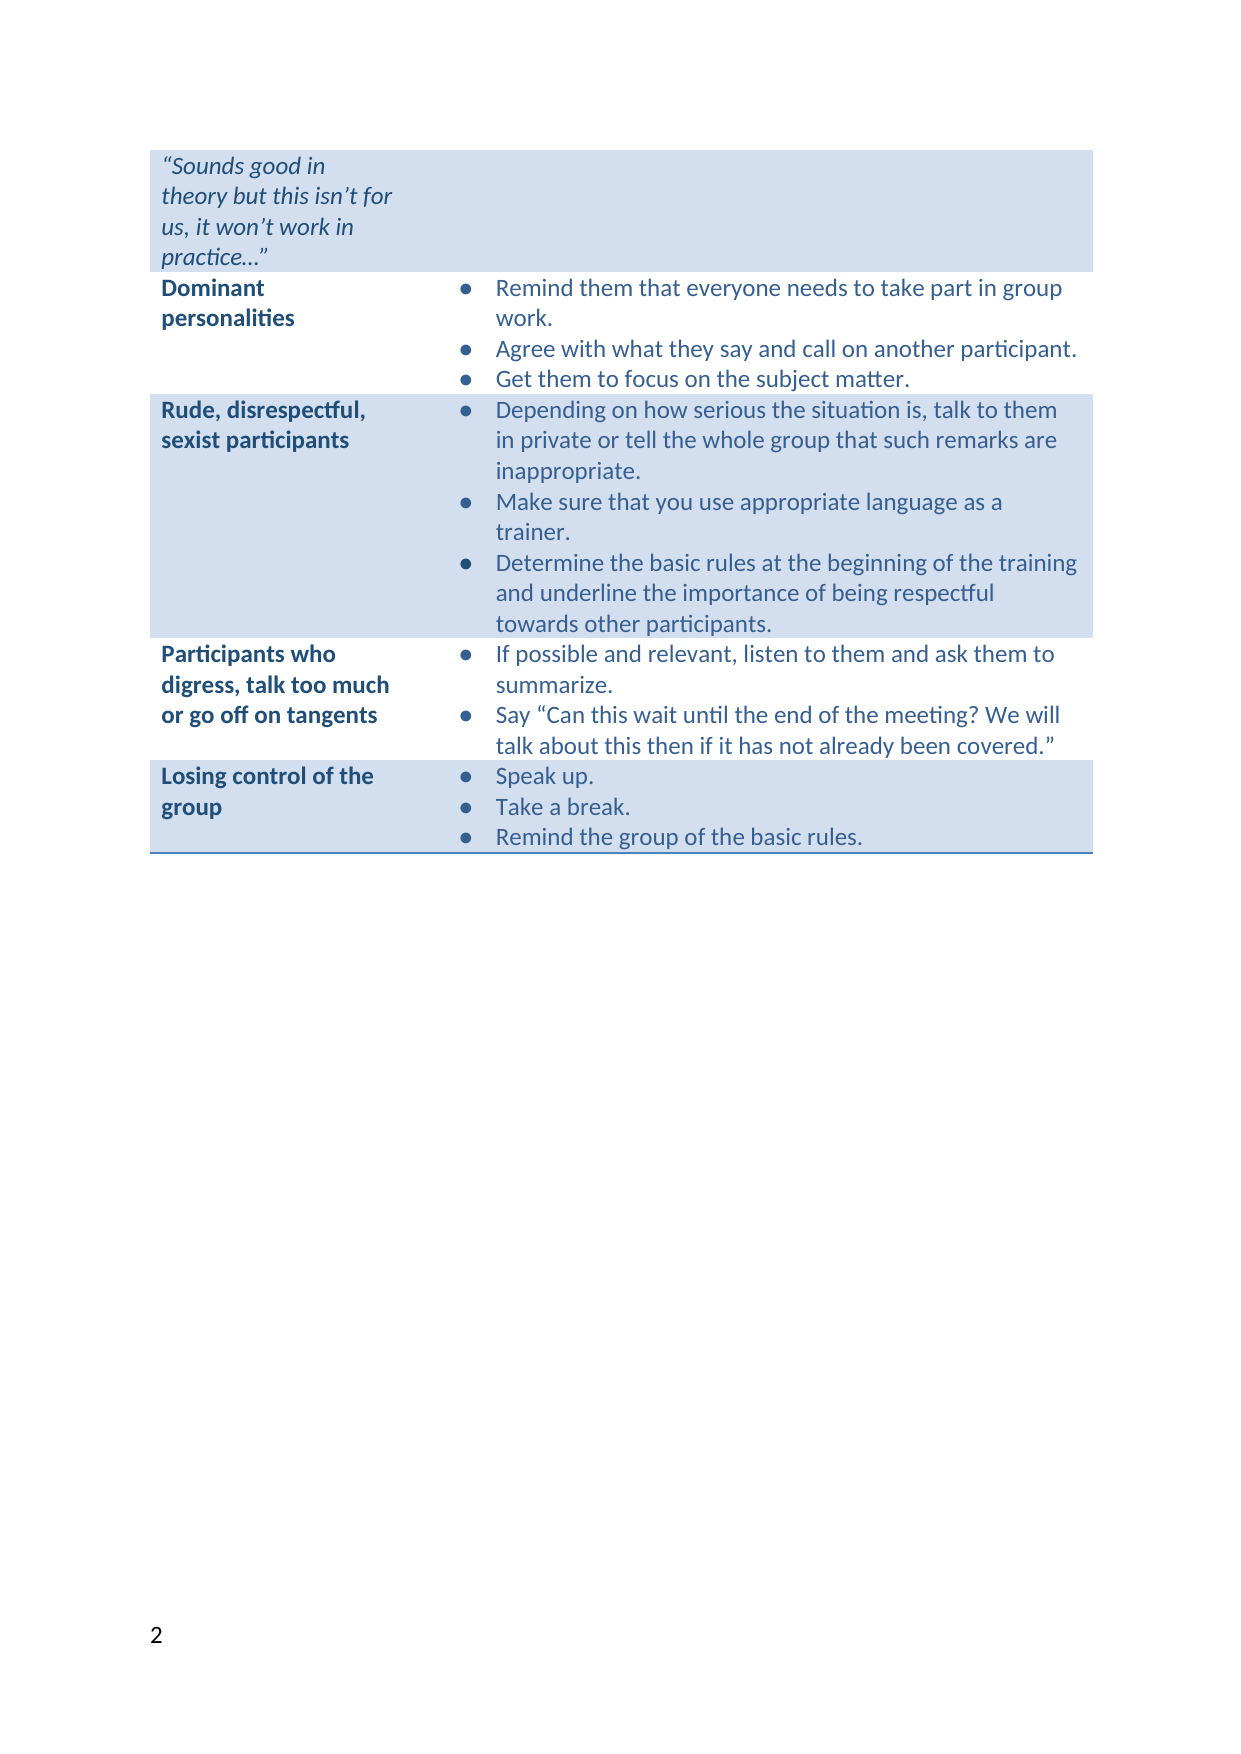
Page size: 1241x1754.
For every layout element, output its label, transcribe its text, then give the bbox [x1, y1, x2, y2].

table_cell Remind them that everyone needs to take part in group work. Agree with what they say and call on another participant. Get them to focus on the subject matter. [409, 272, 1093, 394]
table_cell Speak up. Take a break. Remind the group of the basic rules. [409, 760, 1093, 852]
table_cell Participants who digress, talk too much or go off on tangents [150, 638, 409, 760]
table_cell Dominant personalities [150, 272, 409, 394]
table_cell Rude, disrespectful, sexist participants [150, 394, 409, 638]
table_cell Depending on how serious the situation is, talk to them in private or tell the whole group that such remarks are inappropriate. Make sure that you use appropriate language as a trainer. Determine the basic rules at the beginning of the training and underline the importance of being respectful towards other participants. [409, 394, 1093, 638]
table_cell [409, 150, 1093, 272]
table_cell Losing control of the group [150, 760, 409, 852]
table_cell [150, 150, 409, 272]
table_cell If possible and relevant, listen to them and ask them to summarize. Say “Can this wait until the end of the meeting? We will talk about this then if it has not already been covered.” [409, 638, 1093, 760]
